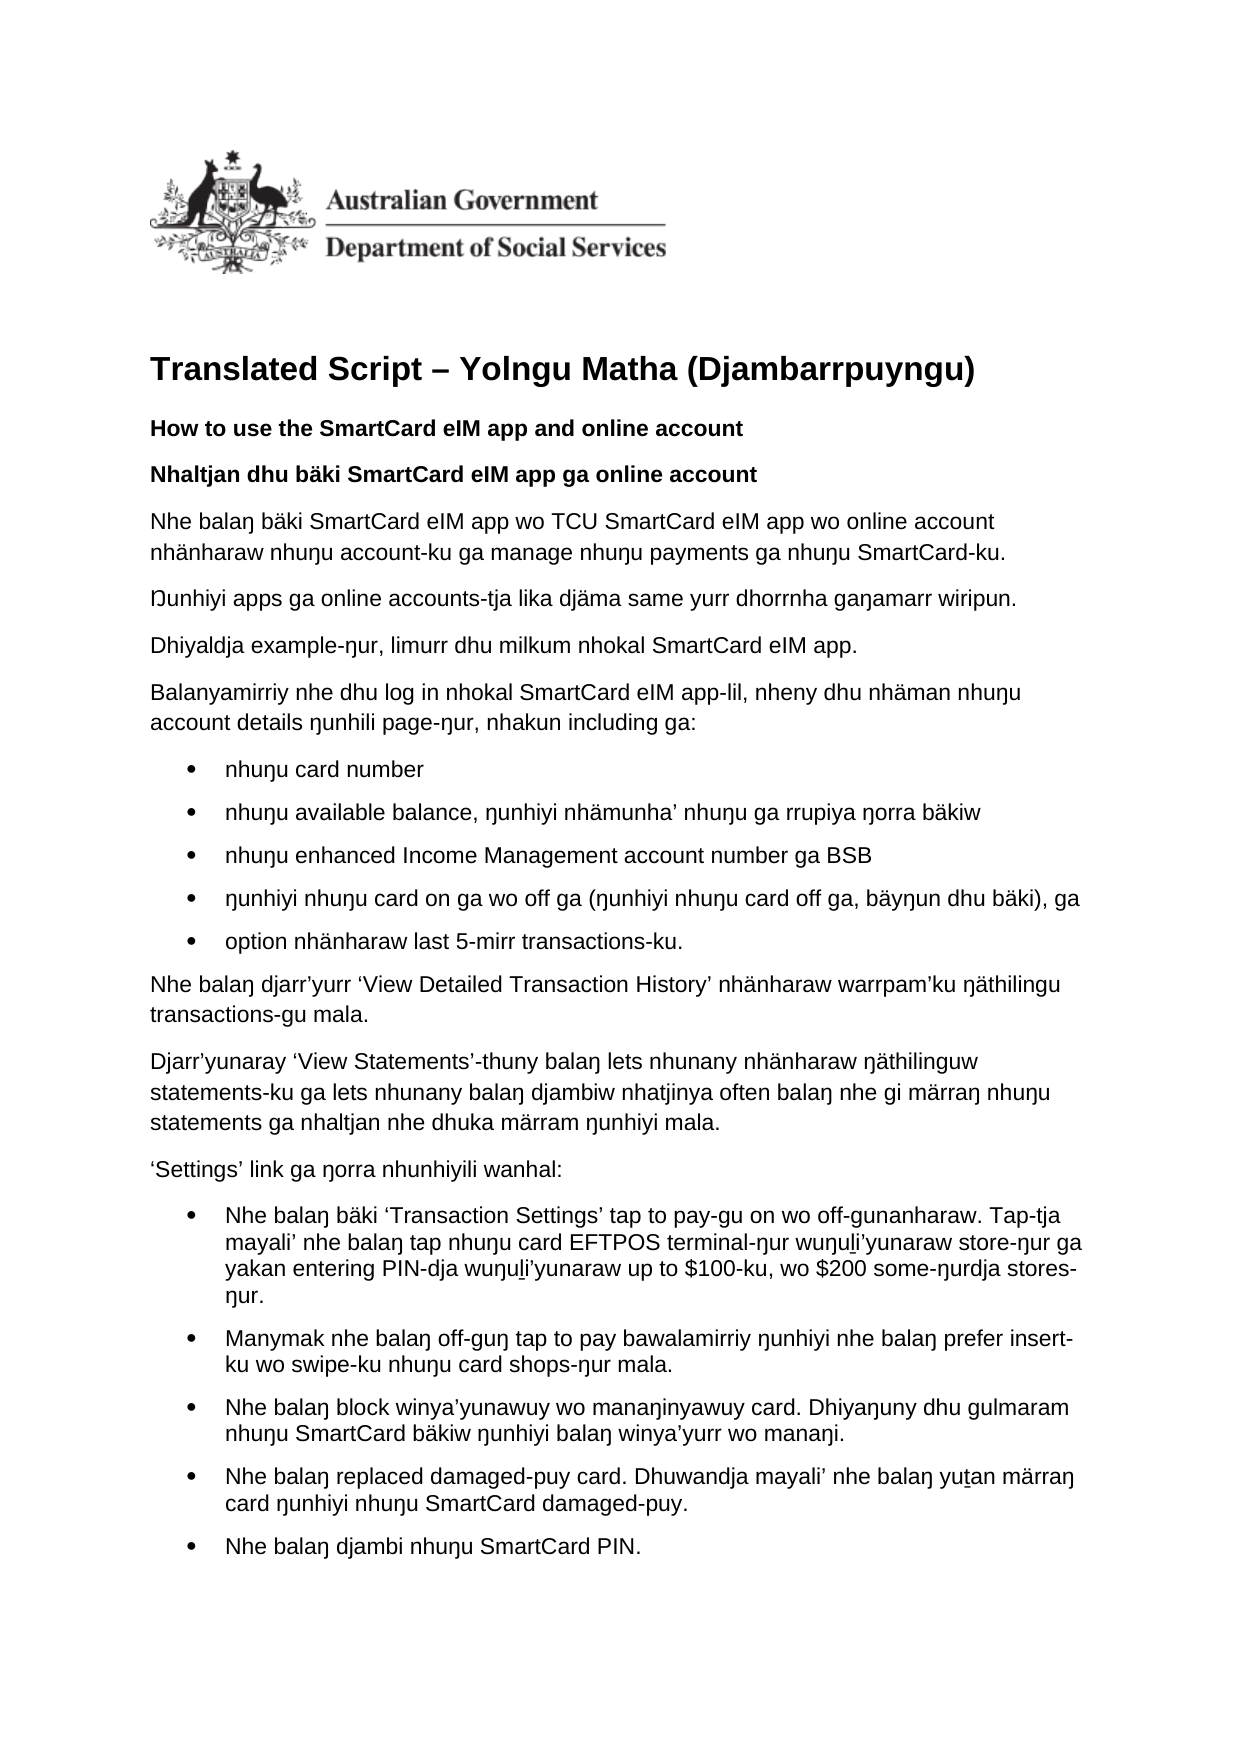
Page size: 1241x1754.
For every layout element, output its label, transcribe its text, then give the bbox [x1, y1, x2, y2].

list option nhänharaw last 5-mirr transactions-ku. [187, 928, 1090, 954]
list Manymak nhe balaŋ off-guŋ tap to pay bawalamirriy ŋunhiyi nhe balaŋ prefer insert-ku wo swipe-ku nhuŋu card shops-ŋur mala. [187, 1324, 1090, 1377]
text ‘Settings’ link ga ŋorra nhunhiyili wanhal: [150, 1156, 1090, 1182]
list ŋunhiyi nhuŋu card on ga wo off ga (ŋunhiyi nhuŋu card off ga, bäyŋun dhu bäki), ga [187, 885, 1090, 912]
text How to use the SmartCard eIM app and online account [150, 414, 1090, 441]
list Nhe balaŋ djambi nhuŋu SmartCard PIN. [187, 1533, 1090, 1559]
text Dhiyaldja example-ŋur, limurr dhu milkum nhokal SmartCard eIM app. [150, 632, 1090, 658]
text Nhe balaŋ djarr’yurr ‘View Detailed Transaction History’ nhänharaw warrpam’ku ŋäthilingu transactions-gu mala. [150, 971, 1090, 1028]
list nhuŋu card number [187, 756, 1090, 782]
text Balanyamirriy nhe dhu log in nhokal SmartCard eIM app-lil, nheny dhu nhäman nhuŋu account details ŋunhili page-ŋur, nhakun including ga: [150, 679, 1090, 736]
text Nhe balaŋ bäki SmartCard eIM app wo TCU SmartCard eIM app wo online account nhänharaw nhuŋu account-ku ga manage nhuŋu payments ga nhuŋu SmartCard-ku. [150, 508, 1090, 565]
text Ŋunhiyi apps ga online accounts-tja lika djäma same yurr dhorrnha gaŋamarr wiripun. [150, 585, 1090, 612]
text Translated Script – Yolngu Matha (Djambarrpuyngu) [150, 349, 1090, 388]
list Nhe balaŋ replaced damaged-puy card. Dhuwandja mayali’ nhe balaŋ yuṯan märraŋ card ŋunhiyi nhuŋu SmartCard damaged-puy. [187, 1463, 1090, 1516]
list nhuŋu available balance, ŋunhiyi nhämunha’ nhuŋu ga rrupiya ŋorra bäkiw [187, 799, 1090, 826]
picture [150, 150, 666, 274]
list nhuŋu enhanced Income Management account number ga BSB [187, 842, 1090, 868]
text Nhaltjan dhu bäki SmartCard eIM app ga online account [150, 461, 1090, 488]
list Nhe balaŋ block winya’yunawuy wo manaŋinyawuy card. Dhiyaŋuny dhu gulmaram nhuŋu SmartCard bäkiw ŋunhiyi balaŋ winya’yurr wo manaŋi. [187, 1394, 1090, 1447]
text Djarr’yunaray ‘View Statements’-thuny balaŋ lets nhunany nhänharaw ŋäthilinguw statements-ku ga lets nhunany balaŋ djambiw nhatjinya often balaŋ nhe gi märraŋ nhuŋu statements ga nhaltjan nhe dhuka märram ŋunhiyi mala. [150, 1048, 1090, 1135]
list Nhe balaŋ bäki ‘Transaction Settings’ tap to pay-gu on wo off-gunanharaw. Tap-tja mayali’ nhe balaŋ tap nhuŋu card EFTPOS terminal-ŋur wuŋuḻi’yunaraw store-ŋur ga yakan entering PIN-dja wuŋuḻi’yunaraw up to $100-ku, wo $200 some-ŋurdja stores-ŋur. [187, 1202, 1090, 1308]
